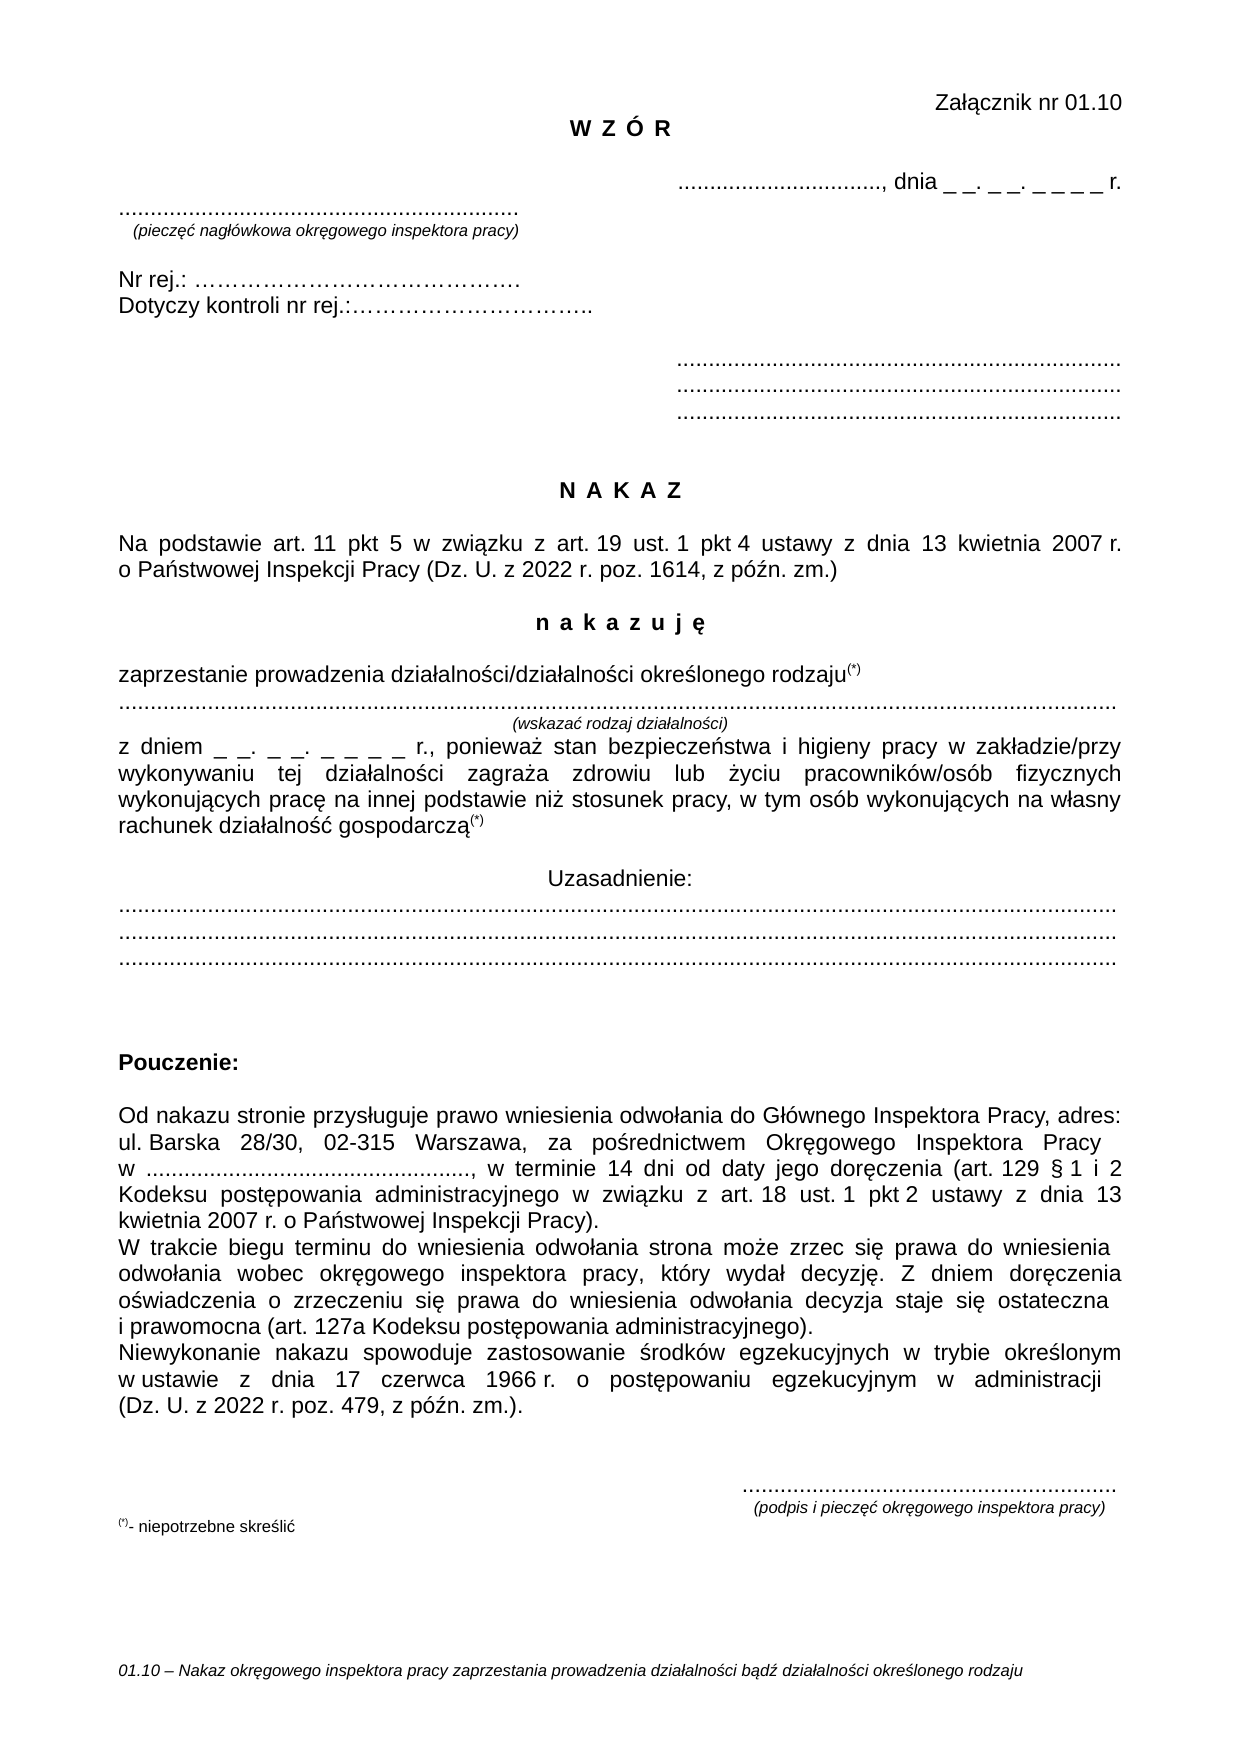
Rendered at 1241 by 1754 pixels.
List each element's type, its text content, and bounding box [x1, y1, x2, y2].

text Nr rej.: ……………………………………. [118, 266, 1122, 292]
text ............................................................... [118, 194, 1122, 220]
text Uzasadnienie: [118, 865, 1122, 891]
text (pieczęć nagłówkowa okręgowego inspektora pracy) [118, 220, 1122, 239]
text ...................................................................... [118, 371, 1122, 398]
text WZÓR [118, 115, 1122, 141]
subtitle NAKAZ [118, 477, 1122, 503]
text ................................, dnia _ _. _ _. _ _ _ _ r. [118, 168, 1122, 194]
text ....................................................................................................................................................................................................................................................................................................................................................................................................................................................................................... [118, 891, 1122, 970]
text nakazuję [118, 608, 1122, 635]
text ........................................................... [737, 1471, 1122, 1497]
text (wskazać rodzaj działalności) [118, 714, 1122, 733]
text W trakcie biegu terminu do wniesienia odwołania strona może zrzec się prawa do wniesienia odwołania wobec okręgowego inspektora pracy, który wydał decyzję. Z dniem doręczenia oświadczenia o zrzeczeniu się prawa do wniesienia odwołania decyzja staje się ostateczna i prawomocna (art. 127a Kodeksu postępowania administracyjnego). [118, 1234, 1122, 1339]
text Załącznik nr 01.10 [118, 89, 1122, 115]
text ...................................................................... [118, 345, 1122, 371]
text zaprzestanie prowadzenia działalności/działalności określonego rodzaju(*) ............................................................................................................................................................. [118, 661, 1122, 714]
text Pouczenie: [118, 1049, 1122, 1076]
text Na podstawie art. 11 pkt 5 w związku z art. 19 ust. 1 pkt 4 ustawy z dnia 13 kwietnia 2007 r. o Państwowej Inspekcji Pracy (Dz. U. z 2022 r. poz. 1614, z późn. zm.) [118, 529, 1122, 582]
text (*)- niepotrzebne skreślić [118, 1517, 1122, 1536]
text Dotyczy kontroli nr rej.:………………………….. [118, 292, 1122, 319]
text (podpis i pieczęć okręgowego inspektora pracy) [737, 1497, 1122, 1517]
text Od nakazu stronie przysługuje prawo wniesienia odwołania do Głównego Inspektora Pracy, adres: ul. Barska 28/30, 02-315 Warszawa, za pośrednictwem Okręgowego Inspektora Pracy w ..................................................., w terminie 14 dni od daty jego doręczenia (art. 129 § 1 i 2 Kodeksu postępowania administracyjnego w związku z art. 18 ust. 1 pkt 2 ustawy z dnia 13 kwietnia 2007 r. o Państwowej Inspekcji Pracy). [118, 1102, 1122, 1234]
text ...................................................................... [118, 398, 1122, 424]
text z dniem _ _. _ _. _ _ _ _ r., ponieważ stan bezpieczeństwa i higieny pracy w zakładzie/przy wykonywaniu tej działalności zagraża zdrowiu lub życiu pracowników/osób fizycznych wykonujących pracę na innej podstawie niż stosunek pracy, w tym osób wykonujących na własny rachunek działalność gospodarczą(*) [118, 733, 1122, 838]
text Niewykonanie nakazu spowoduje zastosowanie środków egzekucyjnych w trybie określonym w ustawie z dnia 17 czerwca 1966 r. o postępowaniu egzekucyjnym w administracji (Dz. U. z 2022 r. poz. 479, z późn. zm.). [118, 1339, 1122, 1418]
